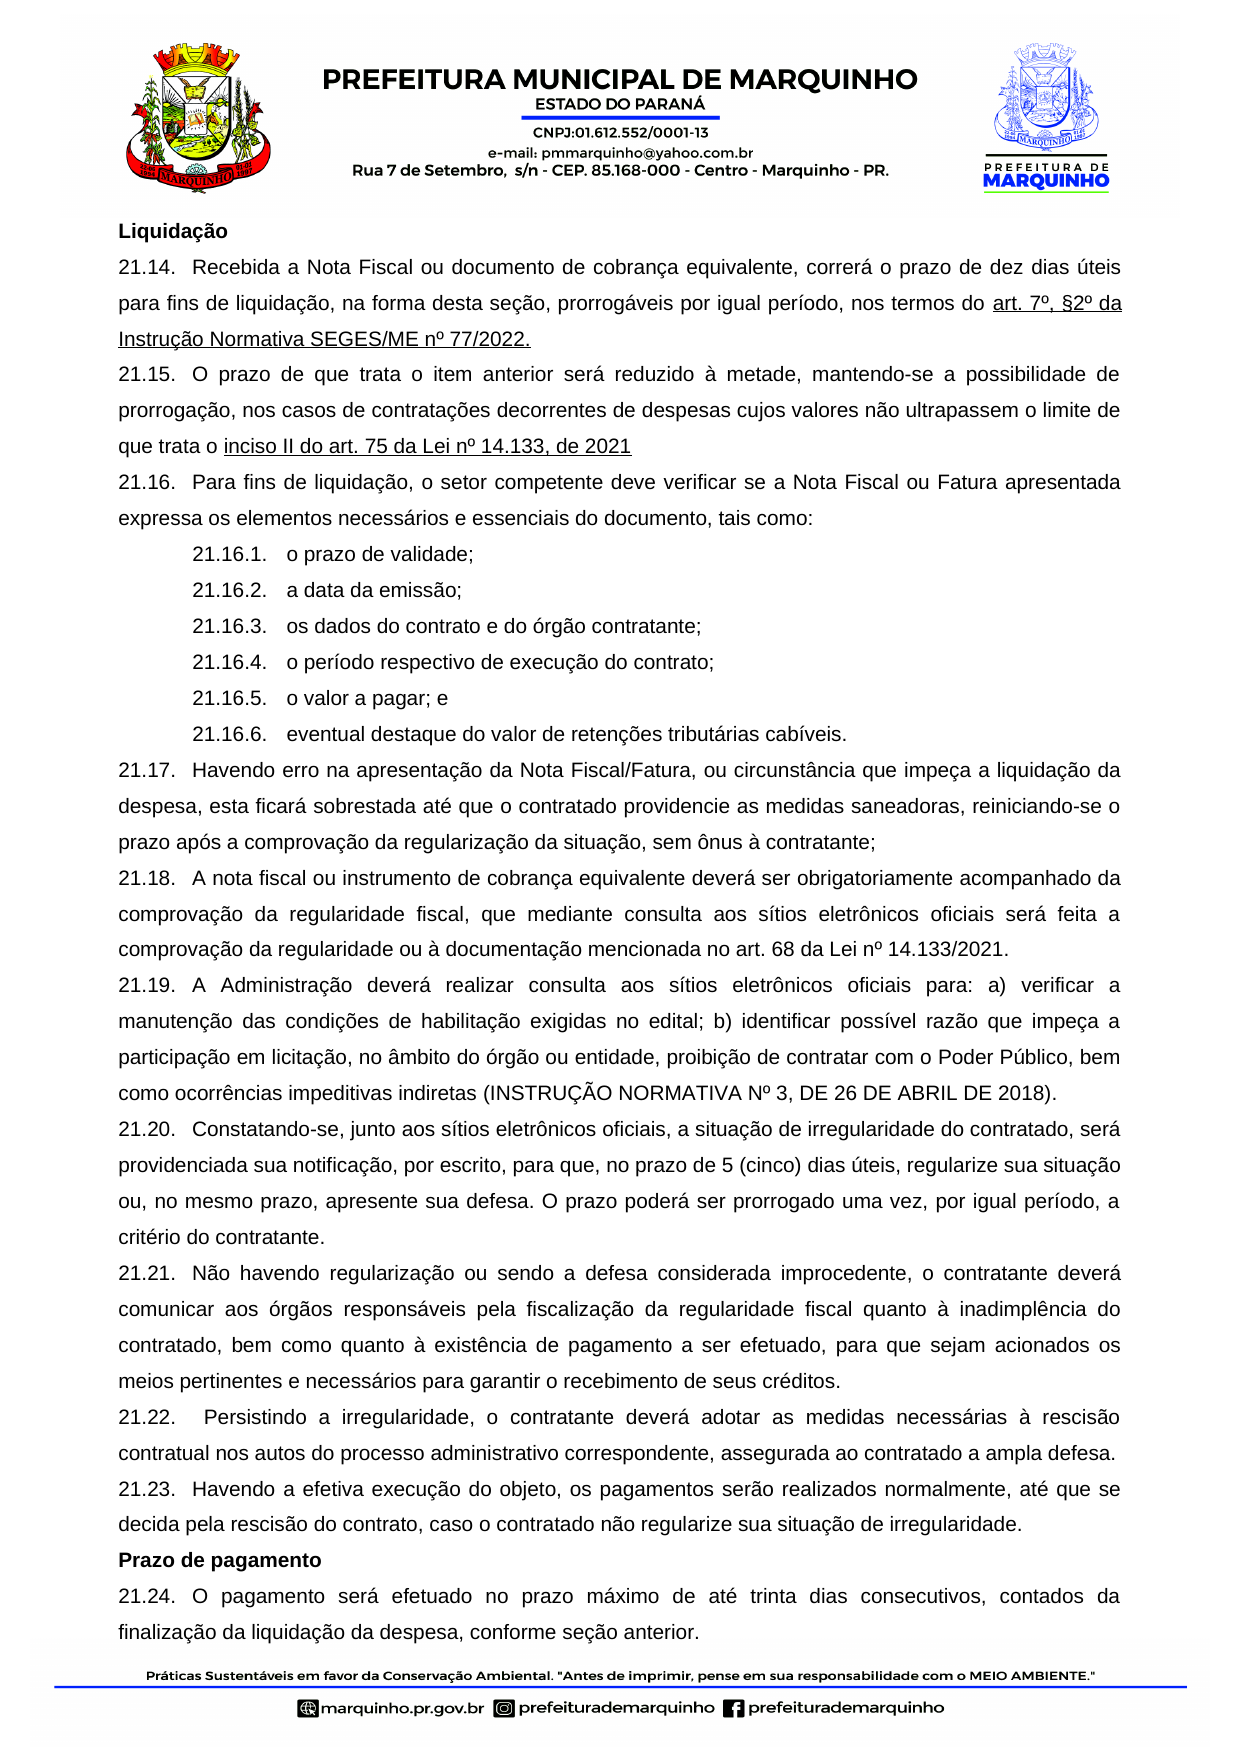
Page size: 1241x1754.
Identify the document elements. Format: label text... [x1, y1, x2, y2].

text a data da emissão; [192, 578, 1122, 602]
text Para fins de liquidação, o setor competente deve verificar se a Nota Fiscal ou Fatura apresentada expressa os elementos necessários e essenciais do documento, tais como: [118, 470, 1122, 530]
text Havendo a efetiva execução do objeto, os pagamentos serão realizados normalmente, até que se decida pela rescisão do contrato, caso o contratado não regularize sua situação de irregularidade. [118, 1476, 1122, 1536]
text A nota fiscal ou instrumento de cobrança equivalente deverá ser obrigatoriamente acompanhado da comprovação da regularidade fiscal, que mediante consulta aos sítios eletrônicos oficiais será feita a comprovação da regularidade ou à documentação mencionada no art. 68 da Lei nº 14.133/2021. [118, 865, 1122, 961]
text Liquidação [118, 218, 1122, 242]
text Não havendo regularização ou sendo a defesa considerada improcedente, o contratante deverá comunicar aos órgãos responsáveis pela fiscalização da regularidade fiscal quanto à inadimplência do contratado, bem como quanto à existência de pagamento a ser efetuado, para que sejam acionados os meios pertinentes e necessários para garantir o recebimento de seus créditos. [118, 1261, 1122, 1392]
text o prazo de validade; [192, 542, 1122, 566]
picture [30, 1638, 1210, 1747]
text os dados do contrato e do órgão contratante; [192, 614, 1122, 638]
text O pagamento será efetuado no prazo máximo de até trinta dias consecutivos, contados da finalização da liquidação da despesa, conforme seção anterior. [118, 1584, 1122, 1644]
text Persistindo a irregularidade, o contratante deverá adotar as medidas necessárias à rescisão contratual nos autos do processo administrativo correspondente, assegurada ao contratado a ampla defesa. [118, 1404, 1122, 1464]
text O prazo de que trata o item anterior será reduzido à metade, mantendo-se a possibilidade de prorrogação, nos casos de contratações decorrentes de despesas cujos valores não ultrapassem o limite de que trata o inciso II do art. 75 da Lei nº 14.133, de 2021 [118, 362, 1122, 458]
text Recebida a Nota Fiscal ou documento de cobrança equivalente, correrá o prazo de dez dias úteis para fins de liquidação, na forma desta seção, prorrogáveis por igual período, nos termos do art. 7º, §2º da Instrução Normativa SEGES/ME nº 77/2022. [118, 254, 1122, 350]
text o valor a pagar; e [192, 686, 1122, 710]
text A Administração deverá realizar consulta aos sítios eletrônicos oficiais para: a) verificar a manutenção das condições de habilitação exigidas no edital; b) identificar possível razão que impeça a participação em licitação, no âmbito do órgão ou entidade, proibição de contratar com o Poder Público, bem como ocorrências impeditivas indiretas (INSTRUÇÃO NORMATIVA Nº 3, DE 26 DE ABRIL DE 2018). [118, 973, 1122, 1105]
text Prazo de pagamento [118, 1548, 1122, 1572]
text Constatando-se, junto aos sítios eletrônicos oficiais, a situação de irregularidade do contratado, será providenciada sua notificação, por escrito, para que, no prazo de 5 (cinco) dias úteis, regularize sua situação ou, no mesmo prazo, apresente sua defesa. O prazo poderá ser prorrogado uma vez, por igual período, a critério do contratante. [118, 1117, 1122, 1249]
text Havendo erro na apresentação da Nota Fiscal/Fatura, ou circunstância que impeça a liquidação da despesa, esta ficará sobrestada até que o contratado providencie as medidas saneadoras, reiniciando-se o prazo após a comprovação da regularização da situação, sem ônus à contratante; [118, 758, 1122, 853]
text eventual destaque do valor de retenções tributárias cabíveis. [192, 722, 1122, 746]
picture [60, 14, 1181, 218]
text o período respectivo de execução do contrato; [192, 650, 1122, 674]
